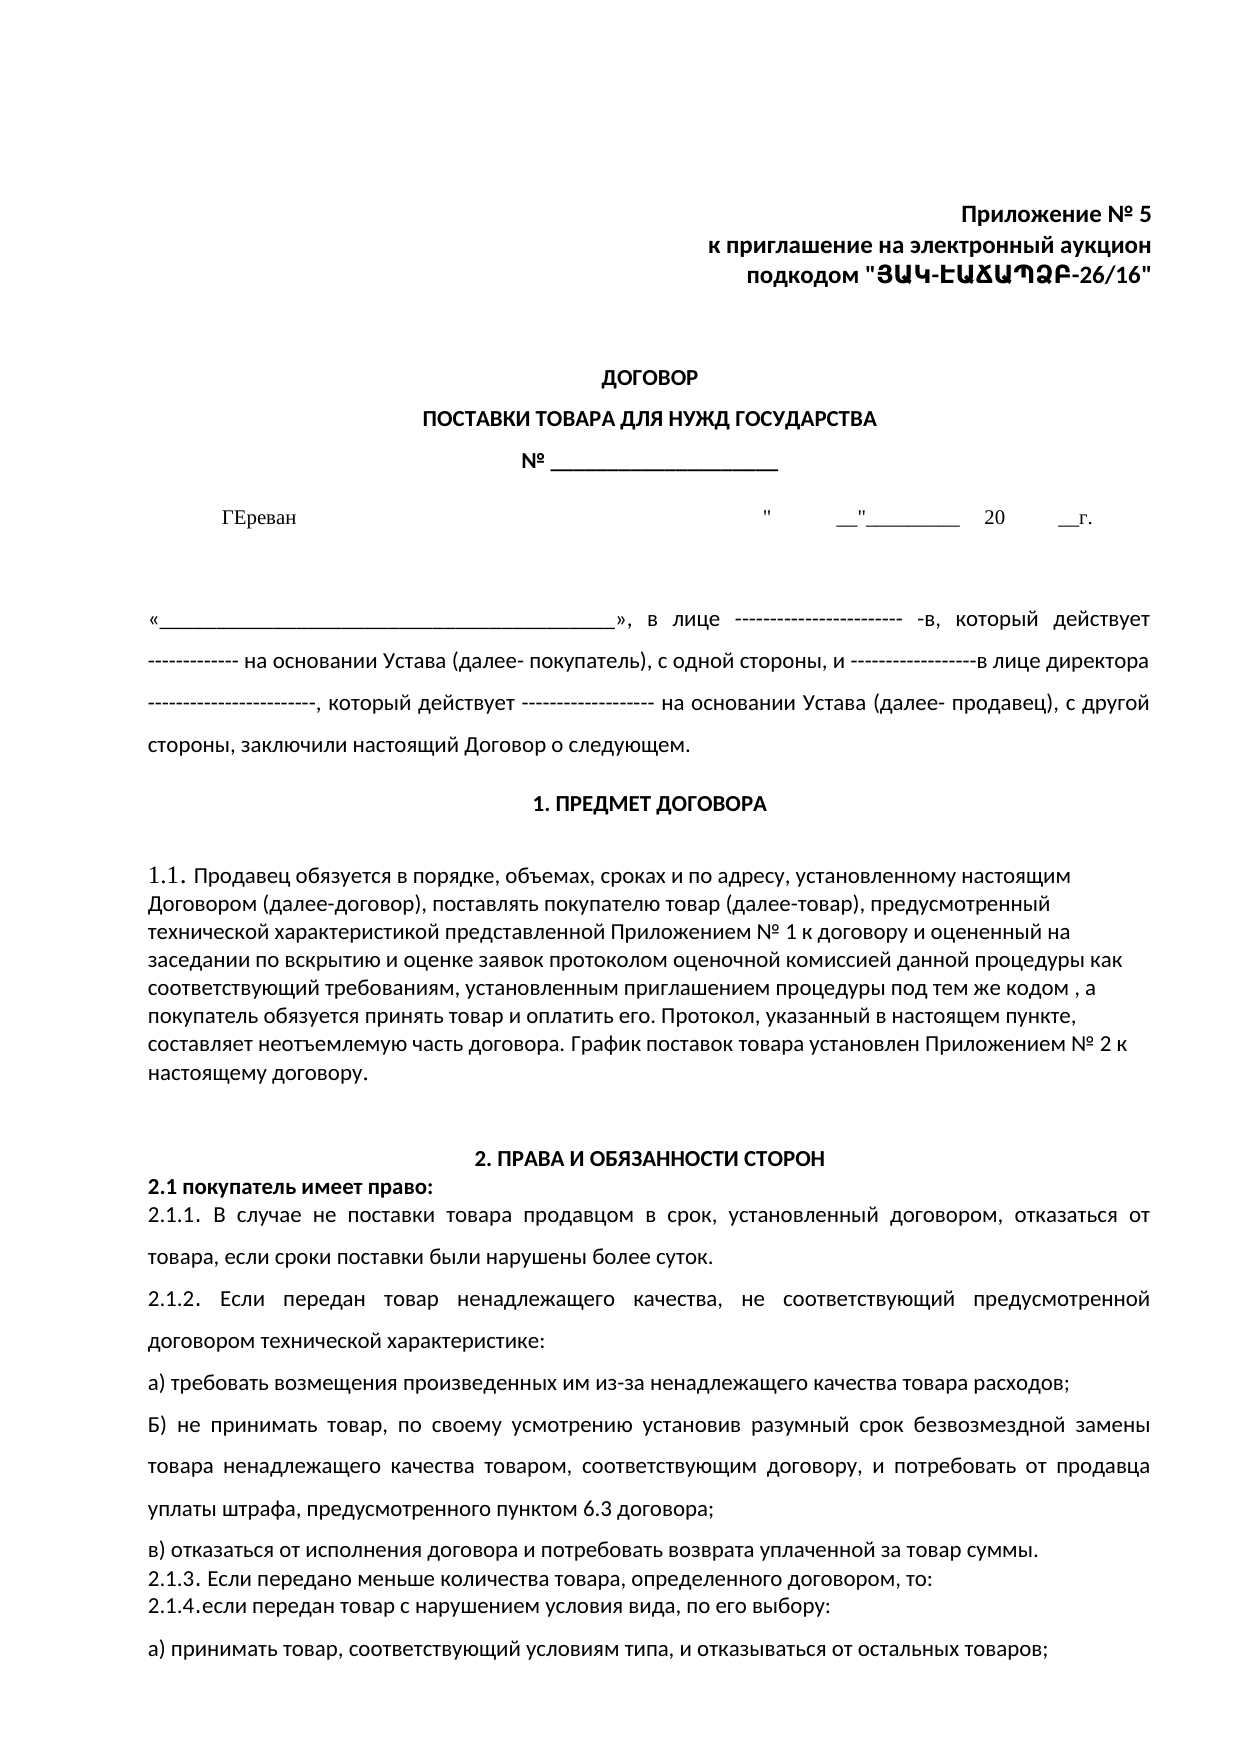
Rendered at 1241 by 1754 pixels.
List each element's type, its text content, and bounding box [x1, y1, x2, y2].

list а) принимать товар, соответствующий условиям типа, и отказываться от остальных товаров; [148, 1634, 1152, 1662]
list 2.1.1․ В случае не поставки товара продавцом в срок, установленный договором, отказаться от товара, если сроки поставки были нарушены более суток. [148, 1200, 1152, 1270]
list 2.1.2․ Если передан товар ненадлежащего качества, не соответствующий предусмотренной договором технической характеристике: [148, 1284, 1152, 1354]
text ДОГОВОР [148, 363, 1152, 391]
table_header ГЕреван [136, 505, 620, 546]
list 2.1.4․если передан товар с нарушением условия вида, по его выбору: [148, 1592, 1152, 1620]
text 2.1.3․ Если передано меньше количества товара, определенного договором, то: [148, 1564, 1152, 1592]
list 2. ПРАВА И ОБЯЗАННОСТИ СТОРОН [148, 1144, 1152, 1172]
text «________________________________________», в лице ------------------------ -в, который действует ------------- на основании Устава (далее- покупатель), с одной стороны, и ------------------в лице директора ------------------------, который действует ------------------- на основании Устава (далее- продавец), с другой стороны, заключили настоящий Договор о следующем. [148, 604, 1152, 758]
text подкодом "ՅԱԿ-ԷԱՃԱՊՁԲ-26/16" [177, 259, 1152, 290]
text к приглашение на электронный аукцион [177, 229, 1152, 259]
table_header " __"_________ 20 __г. [620, 505, 1104, 546]
text № ____________________ [148, 447, 1152, 474]
text Приложение № 5 [148, 198, 1152, 229]
text ПОСТАВКИ ТОВАРА ДЛЯ НУЖД ГОСУДАРСТВА [148, 404, 1152, 433]
text 1. ПРЕДМЕТ ДОГОВОРА [148, 789, 1152, 817]
list Б) не принимать товар, по своему усмотрению установив разумный срок безвозмездной замены товара ненадлежащего качества товаром, соответствующим договору, и потребовать от продавца уплаты штрафа, предусмотренного пунктом 6.3 договора; [148, 1410, 1152, 1522]
text 1.1․ Продавец обязуется в порядке, объемах, сроках и по адресу, установленному настоящим Договором (далее-договор), поставлять покупателю товар (далее-товар), предусмотренный технической характеристикой представленной Приложением № 1 к договору и оцененный на заседании по вскрытию и оценке заявок протоколом оценочной комиссией данной процедуры как соответствующий требованиям, установленным приглашением процедуры под тем же кодом , а покупатель обязуется принять товар и оплатить его. Протокол, указанный в настоящем пункте, составляет неотъемлемую часть договора. График поставок товара установлен Приложением № 2 к настоящему договору. [148, 860, 1152, 1087]
text 2.1 покупатель имеет право: [148, 1172, 1152, 1200]
list а) требовать возмещения произведенных им из-за ненадлежащего качества товара расходов; [148, 1368, 1152, 1396]
text в) отказаться от исполнения договора и потребовать возврата уплаченной за товар суммы. [148, 1536, 1152, 1564]
